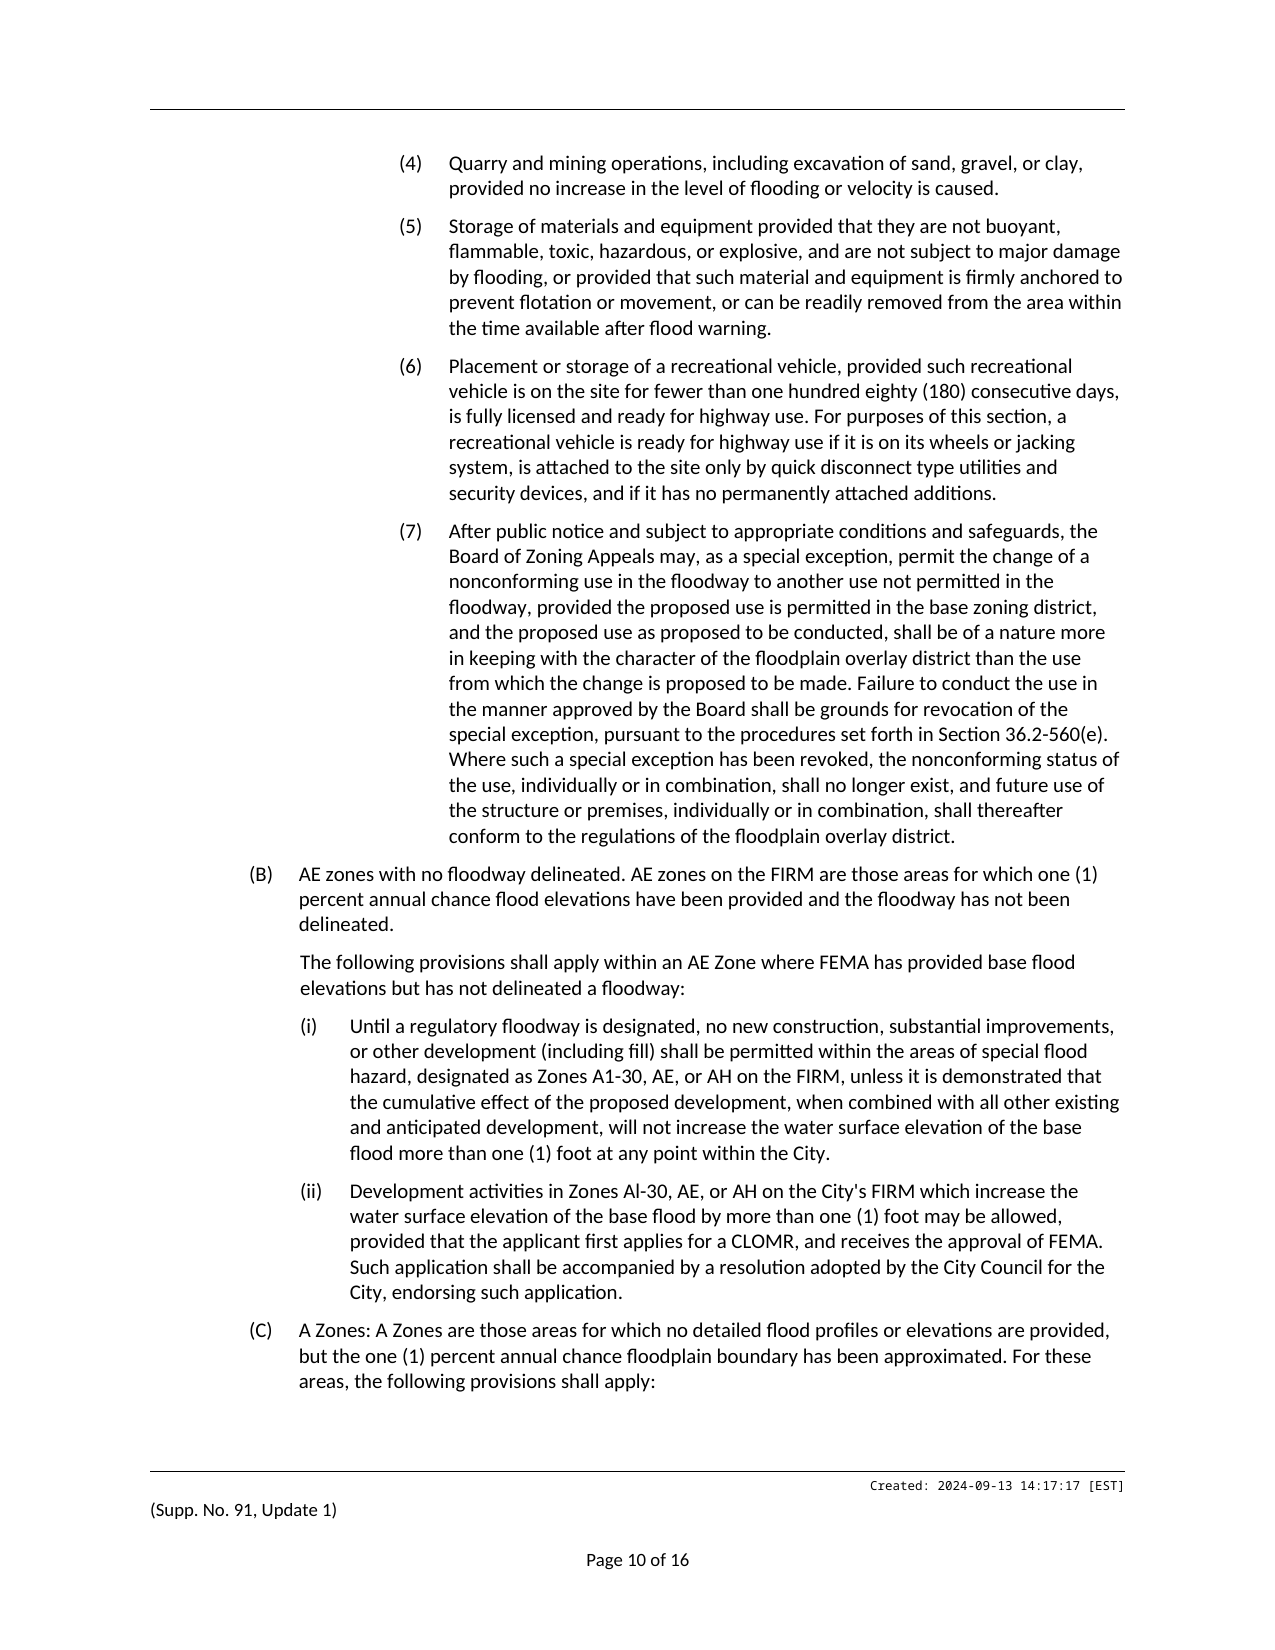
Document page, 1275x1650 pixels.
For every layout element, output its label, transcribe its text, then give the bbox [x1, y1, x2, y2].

list (5) Storage of materials and equipment provided that they are not buoyant, flammable, toxic, hazardous, or explosive, and are not subject to major damage by flooding, or provided that such material and equipment is firmly anchored to prevent flotation or movement, or can be readily removed from the area within the time available after flood warning. [399, 213, 1125, 340]
list (ii) Development activities in Zones Al-30, AE, or AH on the City's FIRM which increase the water surface elevation of the base flood by more than one (1) foot may be allowed, provided that the applicant first applies for a CLOMR, and receives the approval of FEMA. Such application shall be accompanied by a resolution adopted by the City Council for the City, endorsing such application. [300, 1178, 1125, 1305]
list (6) Placement or storage of a recreational vehicle, provided such recreational vehicle is on the site for fewer than one hundred eighty (180) consecutive days, is fully licensed and ready for highway use. For purposes of this section, a recreational vehicle is ready for highway use if it is on its wheels or jacking system, is attached to the site only by quick disconnect type utilities and security devices, and if it has no permanently attached additions. [399, 353, 1125, 505]
list (i) Until a regulatory floodway is designated, no new construction, substantial improvements, or other development (including fill) shall be permitted within the areas of special flood hazard, designated as Zones A1-30, AE, or AH on the FIRM, unless it is demonstrated that the cumulative effect of the proposed development, when combined with all other existing and anticipated development, will not increase the water surface elevation of the base flood more than one (1) foot at any point within the City. [300, 1013, 1125, 1165]
list (4) Quarry and mining operations, including excavation of sand, gravel, or clay, provided no increase in the level of flooding or velocity is caused. [399, 150, 1125, 201]
text The following provisions shall apply within an AE Zone where FEMA has provided base flood elevations but has not delineated a floodway: [300, 949, 1125, 1000]
list (7) After public notice and subject to appropriate conditions and safeguards, the Board of Zoning Appeals may, as a special exception, permit the change of a nonconforming use in the floodway to another use not permitted in the floodway, provided the proposed use is permitted in the base zoning district, and the proposed use as proposed to be conducted, shall be of a nature more in keeping with the character of the floodplain overlay district than the use from which the change is proposed to be made. Failure to conduct the use in the manner approved by the Board shall be grounds for revocation of the special exception, pursuant to the procedures set forth in Section 36.2-560(e). Where such a special exception has been revoked, the nonconforming status of the use, individually or in combination, shall no longer exist, and future use of the structure or premises, individually or in combination, shall thereafter conform to the regulations of the floodplain overlay district. [399, 518, 1125, 848]
list (C) A Zones: A Zones are those areas for which no detailed flood profiles or elevations are provided, but the one (1) percent annual chance floodplain boundary has been approximated. For these areas, the following provisions shall apply: [249, 1317, 1125, 1394]
list (B) AE zones with no floodway delineated. AE zones on the FIRM are those areas for which one (1) percent annual chance flood elevations have been provided and the floodway has not been delineated. [249, 861, 1125, 937]
